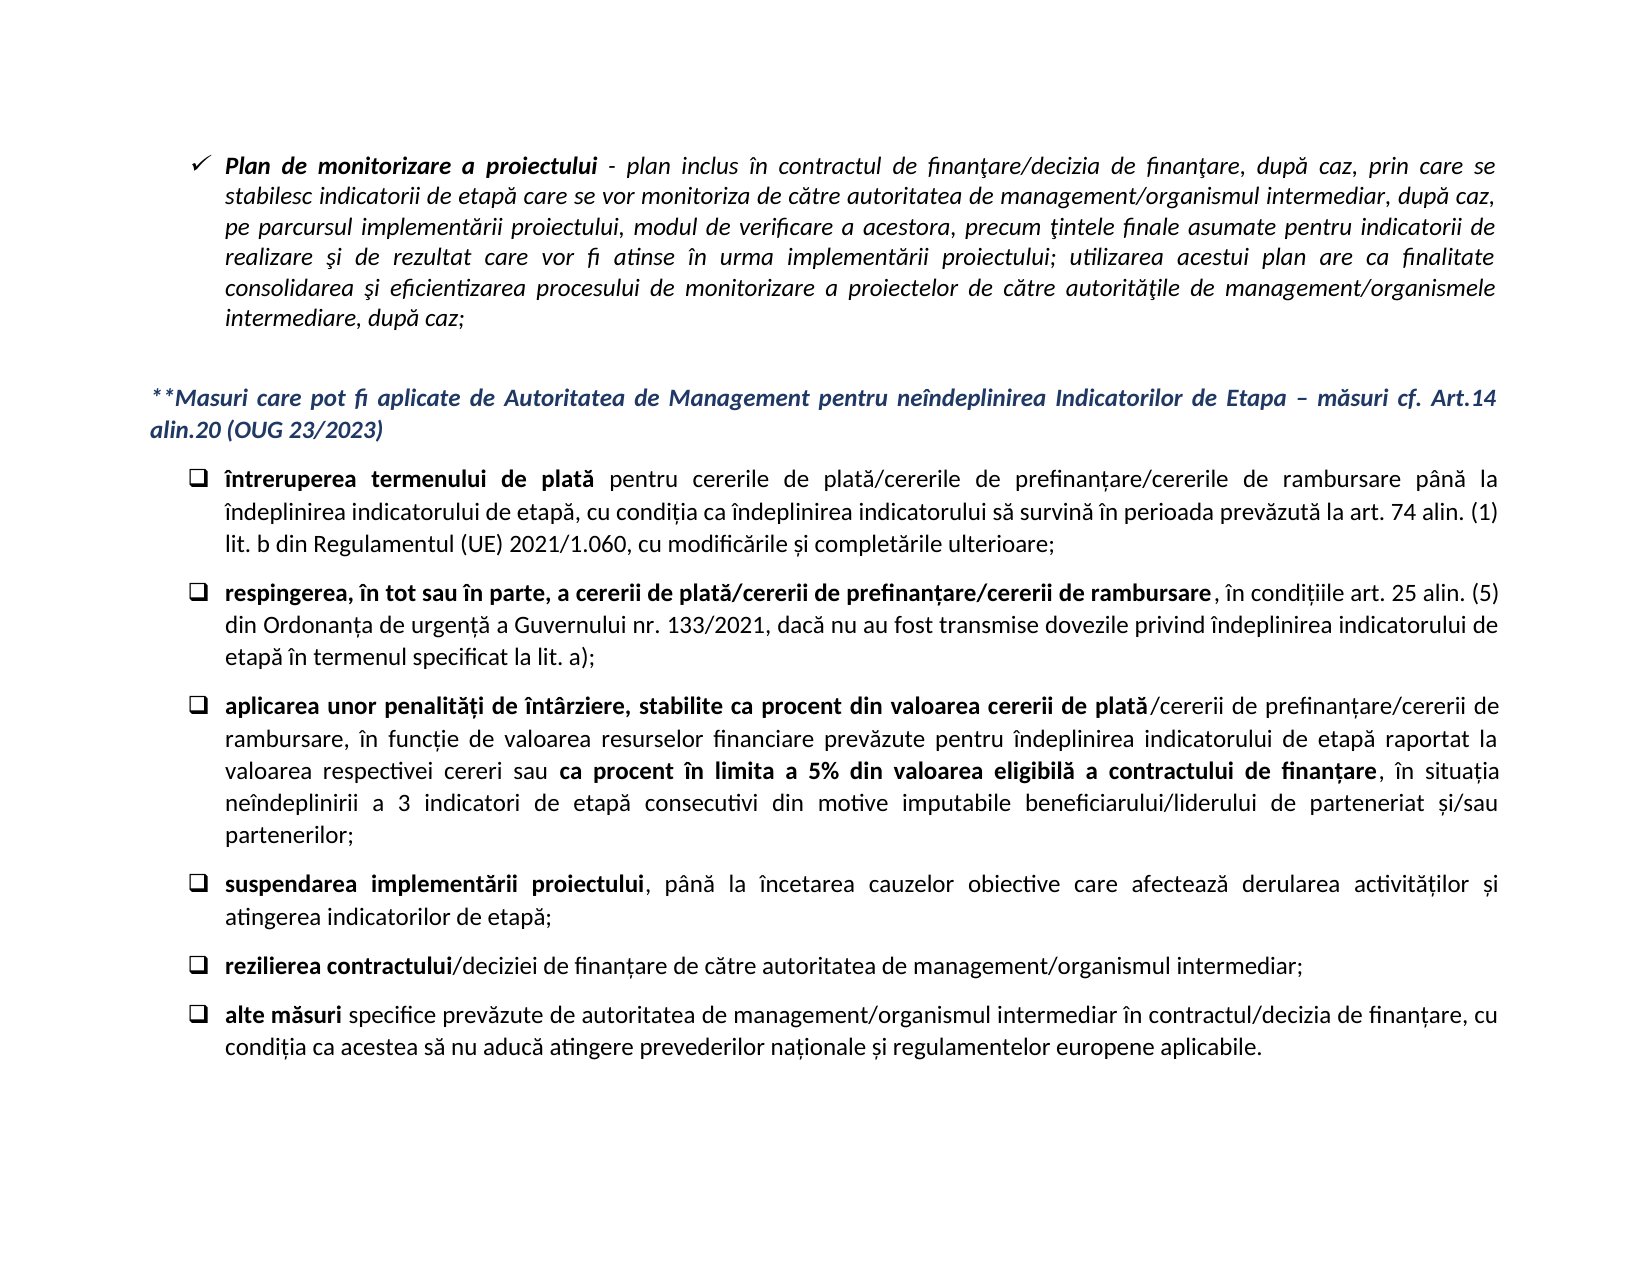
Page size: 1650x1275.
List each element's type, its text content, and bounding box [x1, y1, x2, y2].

list rezilierea contractului/deciziei de finanțare de către autoritatea de management/organismul intermediar; [187, 950, 1500, 980]
list aplicarea unor penalități de întârziere, stabilite ca procent din valoarea cererii de plată/cererii de prefinanțare/cererii de rambursare, în funcție de valoarea resurselor financiare prevăzute pentru îndeplinirea indicatorului de etapă raportat la valoarea respectivei cereri sau ca procent în limita a 5% din valoarea eligibilă a contractului de finanțare, în situația neîndeplinirii a 3 indicatori de etapă consecutivi din motive imputabile beneficiarului/liderului de parteneriat și/sau partenerilor; [187, 690, 1500, 850]
list întreruperea termenului de plată pentru cererile de plată/cererile de prefinanțare/cererile de rambursare până la îndeplinirea indicatorului de etapă, cu condiția ca îndeplinirea indicatorului să survină în perioada prevăzută la art. 74 alin. (1) lit. b din Regulamentul (UE) 2021/1.060, cu modificările și completările ulterioare; [187, 463, 1500, 558]
list Plan de monitorizare a proiectului - plan inclus în contractul de finanţare/decizia de finanţare, după caz, prin care se stabilesc indicatorii de etapă care se vor monitoriza de către autoritatea de management/organismul intermediar, după caz, pe parcursul implementării proiectului, modul de verificare a acestora, precum ţintele finale asumate pentru indicatorii de realizare şi de rezultat care vor fi atinse în urma implementării proiectului; utilizarea acestui plan are ca finalitate consolidarea şi eficientizarea procesului de monitorizare a proiectelor de către autorităţile de management/organismele intermediare, după caz; [187, 150, 1500, 333]
list respingerea, în tot sau în parte, a cererii de plată/cererii de prefinanțare/cererii de rambursare, în condițiile art. 25 alin. (5) din Ordonanța de urgență a Guvernului nr. 133/2021, dacă nu au fost transmise dovezile privind îndeplinirea indicatorului de etapă în termenul specificat la lit. a); [187, 577, 1500, 672]
list alte măsuri specifice prevăzute de autoritatea de management/organismul intermediar în contractul/decizia de finanțare, cu condiția ca acestea să nu aducă atingere prevederilor naționale și regulamentelor europene aplicabile. [187, 999, 1500, 1062]
text **Masuri care pot fi aplicate de Autoritatea de Management pentru neîndeplinirea Indicatorilor de Etapa – măsuri cf. Art.14 alin.20 (OUG 23/2023) [150, 382, 1500, 445]
list suspendarea implementării proiectului, până la încetarea cauzelor obiective care afectează derularea activităților și atingerea indicatorilor de etapă; [187, 868, 1500, 931]
